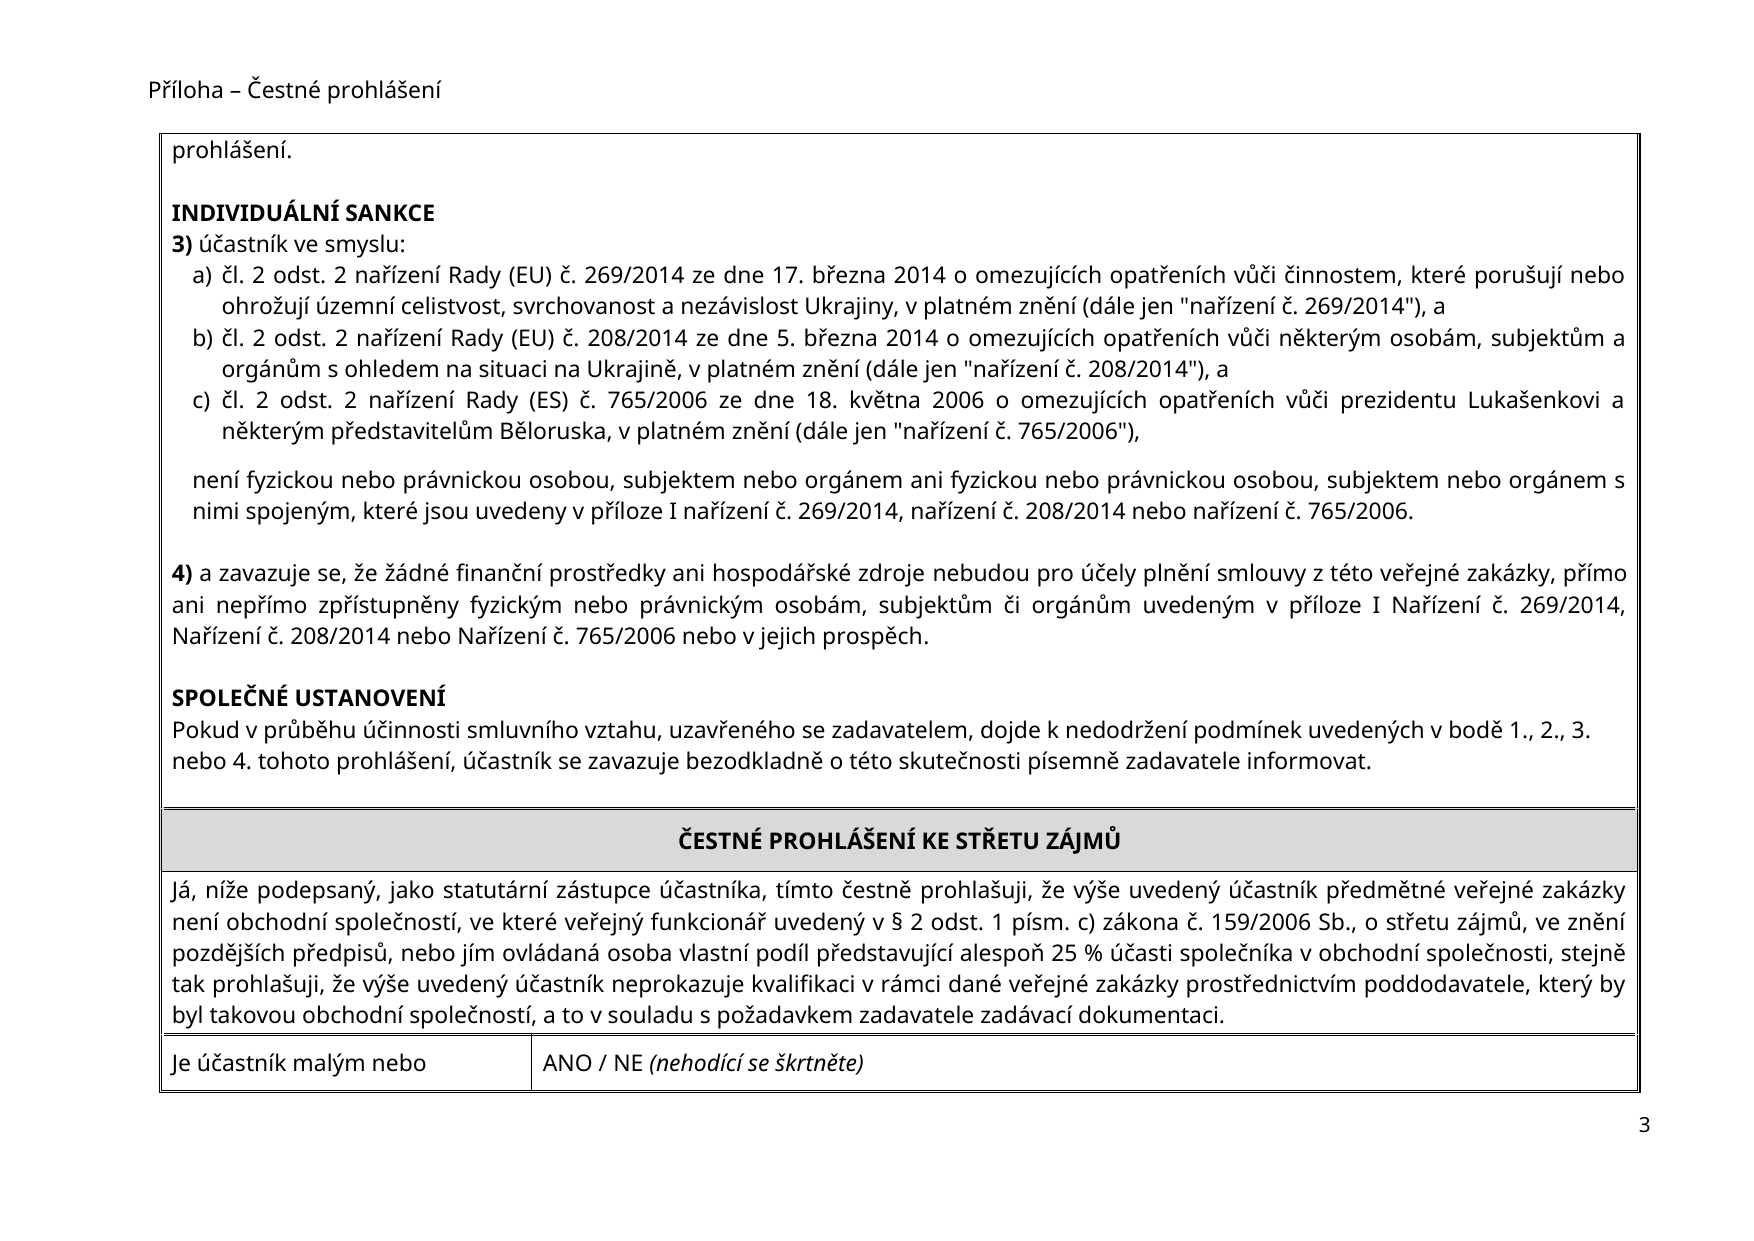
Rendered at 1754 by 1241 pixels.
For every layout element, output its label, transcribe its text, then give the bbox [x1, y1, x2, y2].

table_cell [162, 1033, 531, 1089]
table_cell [162, 134, 1637, 807]
table_cell ČESTNÉ PROHLÁŠENÍ KE STŘETU ZÁJMŮ [160, 807, 1639, 871]
table_cell Já, níže podepsaný, jako statutární zástupce účastníka, tímto čestně prohlašuji, že výše uvedený účastník předmětné veřejné zakázky není obchodní společností, ve které veřejný funkcionář uvedený v § 2 odst. 1 písm. c) zákona č. 159/2006 Sb., o střetu zájmů, ve znění pozdějších předpisů, nebo jím ovládaná osoba vlastní podíl představující alespoň 25 % účasti společníka v obchodní společnosti, stejně tak prohlašuji, že výše uvedený účastník neprokazuje kvalifikaci v rámci dané veřejné zakázky prostřednictvím poddodavatele, který by byl takovou obchodní společností, a to v souladu s požadavkem zadavatele zadávací dokumentaci. [162, 872, 1637, 1032]
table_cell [532, 1033, 1637, 1089]
